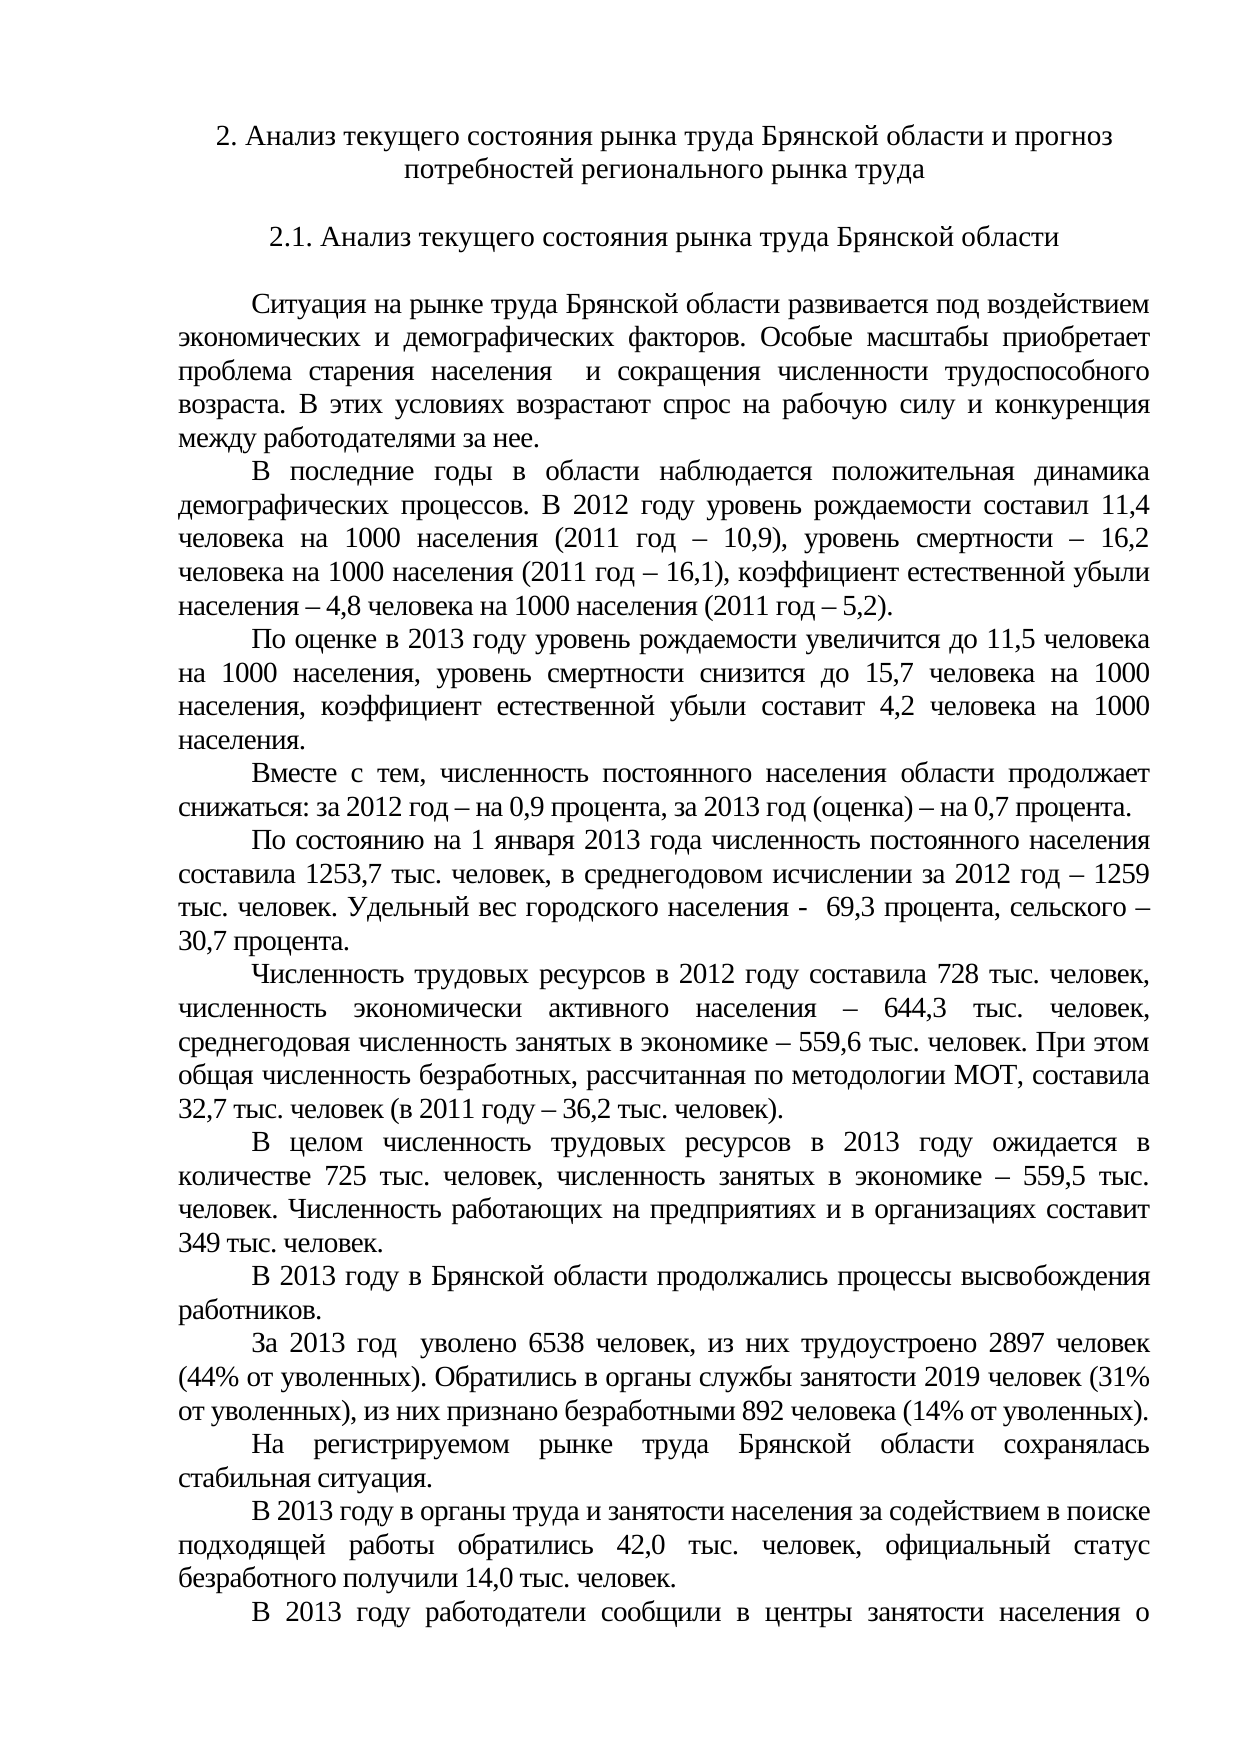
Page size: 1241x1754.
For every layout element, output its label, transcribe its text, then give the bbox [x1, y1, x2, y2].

text На регистрируемом рынке труда Брянской области сохранялась стабильная ситуация. [178, 1426, 1151, 1493]
text 2. Анализ текущего состояния рынка труда Брянской области и прогноз потребностей регионального рынка труда [177, 118, 1152, 185]
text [178, 1594, 1151, 1627]
text За 2013 год уволено 6538 человек, из них трудоустроено 2897 человек (44% от уволенных). Обратились в органы службы занятости 2019 человек (31% от уволенных), из них признано безработными 892 человека (14% от уволенных). [178, 1326, 1151, 1426]
text В 2013 году в Брянской области продолжались процессы высвобождения работников. [178, 1258, 1151, 1326]
text По состоянию на 1 января 2013 года численность постоянного населения составила 1253,7 тыс. человек, в среднегодовом исчислении за 2012 год – 1259 тыс. человек. Удельный вес городского населения - 69,3 процента, сельского – 30,7 процента. [178, 822, 1151, 957]
text В 2013 году в органы труда и занятости населения за содействием в поиске подходящей работы обратились 42,0 тыс. человек, официальный статус безработного получили 14,0 тыс. человек. [178, 1493, 1151, 1594]
text В целом численность трудовых ресурсов в 2013 году ожидается в количестве 725 тыс. человек, численность занятых в экономике – 559,5 тыс. человек. Численность работающих на предприятиях и в организациях составит 349 тыс. человек. [178, 1124, 1151, 1258]
text Численность трудовых ресурсов в 2012 году составила 728 тыс. человек, численность экономически активного населения – 644,3 тыс. человек, среднегодовая численность занятых в экономике – 559,6 тыс. человек. При этом общая численность безработных, рассчитанная по методологии МОТ, составила 32,7 тыс. человек (в 2011 году – 36,2 тыс. человек). [178, 957, 1151, 1124]
text 2.1. Анализ текущего состояния рынка труда Брянской области [177, 219, 1152, 252]
text По оценке в 2013 году уровень рождаемости увеличится до 11,5 человека на 1000 населения, уровень смертности снизится до 15,7 человека на 1000 населения, коэффициент естественной убыли составит 4,2 человека на 1000 населения. [178, 621, 1151, 755]
text Ситуация на рынке труда Брянской области развивается под воздействием экономических и демографических факторов. Особые масштабы приобретает проблема старения населения и сокращения численности трудоспособного возраста. В этих условиях возрастают спрос на рабочую силу и конкуренция между работодателями за нее. [178, 286, 1151, 453]
text Вместе с тем, численность постоянного населения области продолжает снижаться: за 2012 год – на 0,9 процента, за 2013 год (оценка) – на 0,7 процента. [178, 755, 1151, 822]
text В последние годы в области наблюдается положительная динамика демографических процессов. В 2012 году уровень рождаемости составил 11,4 человека на 1000 населения (2011 год – 10,9), уровень смертности – 16,2 человека на 1000 населения (2011 год – 16,1), коэффициент естественной убыли населения – 4,8 человека на 1000 населения (2011 год – 5,2). [178, 453, 1151, 621]
